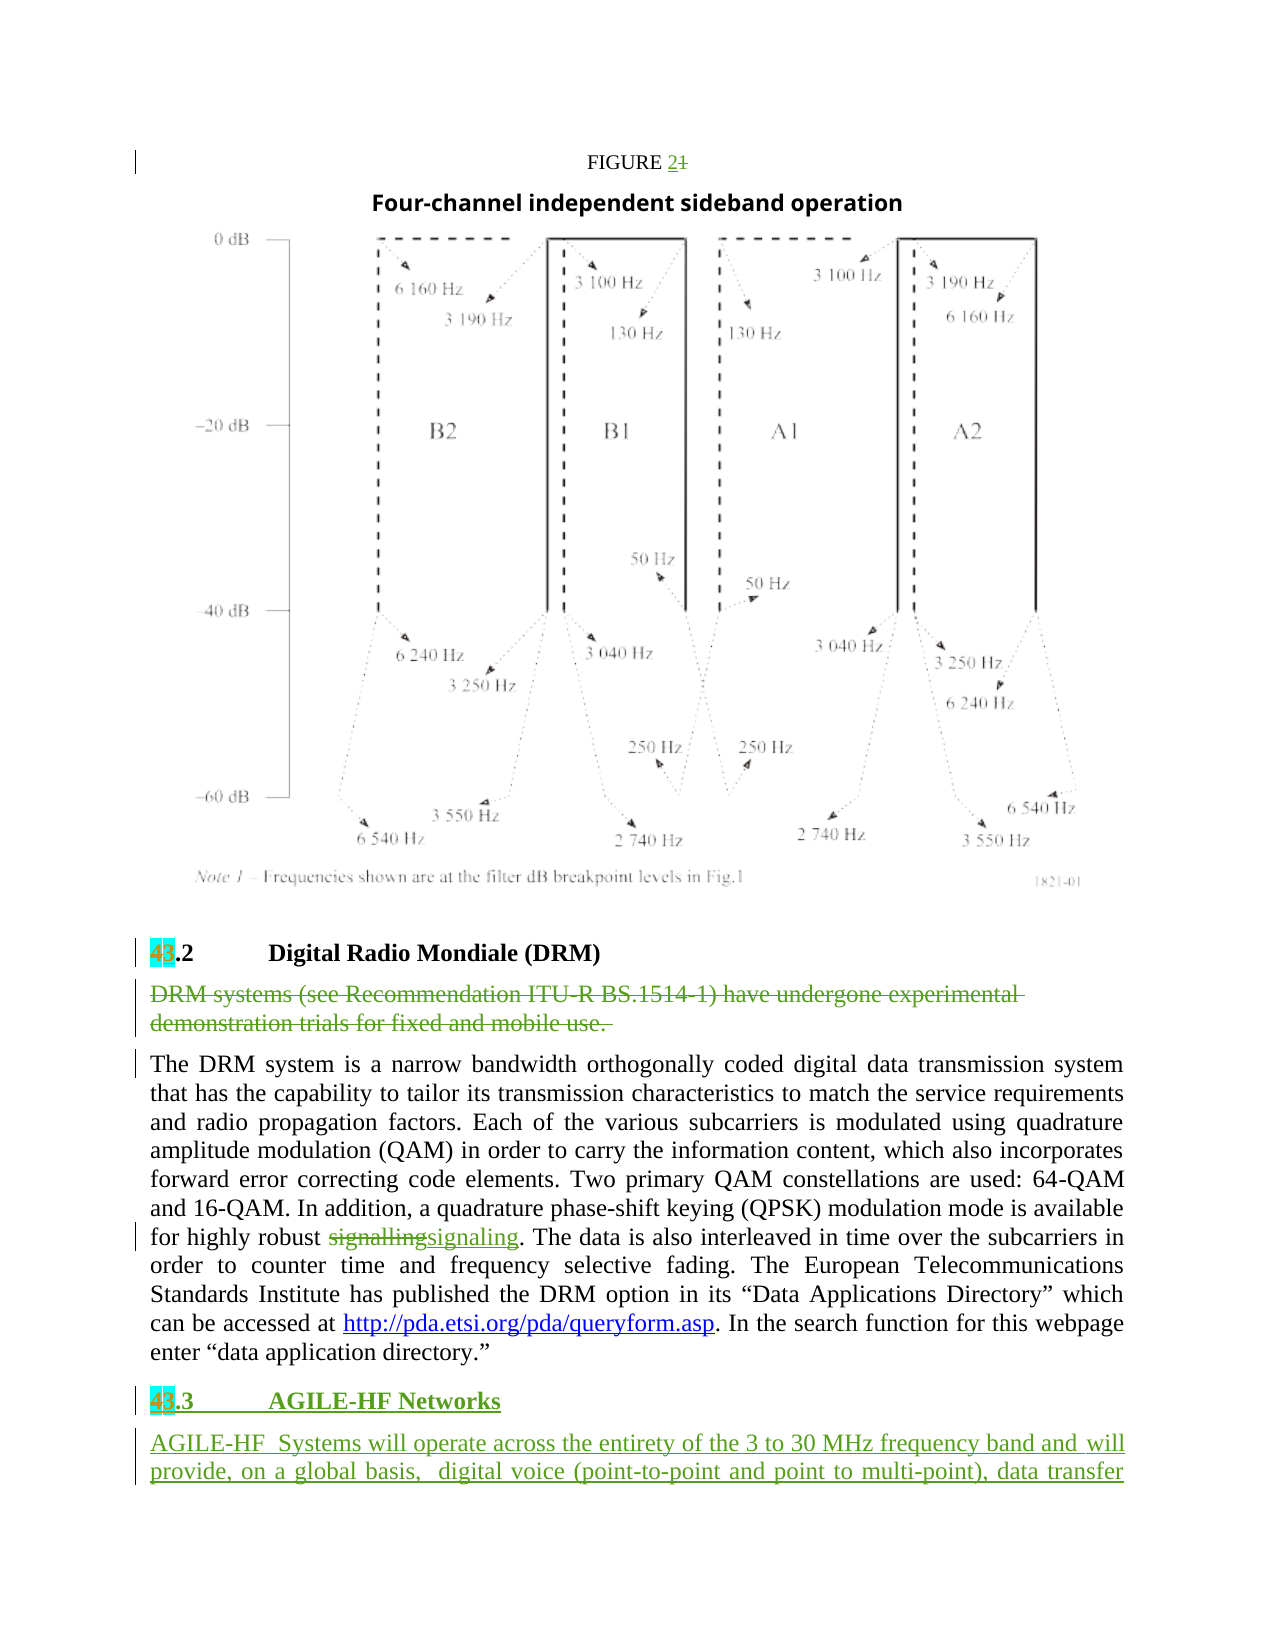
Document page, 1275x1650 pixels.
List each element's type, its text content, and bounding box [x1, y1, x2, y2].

text .2 Digital Radio Mondiale (DRM) [175, 938, 1125, 967]
text Four-channel independent sideband operation [150, 187, 1125, 218]
text Figure [150, 150, 1125, 174]
text The DRM system is a narrow bandwidth orthogonally coded digital data transmission system that has the capability to tailor its transmission characteristics to match the service requirements and radio propagation factors. Each of the various subcarriers is modulated using quadrature amplitude modulation (QAM) in order to carry the information content, which also incorporates forward error correcting code elements. Two primary QAM constellations are used: 64-QAM and 16-QAM. In addition, a quadrature phase-shift keying (QPSK) modulation mode is available for highly robust . The data is also interleaved in time over the subcarriers in order to counter time and frequency selective fading. The European Telecommunications Standards Institute has published the DRM option in its “Data Applications Directory” which can be accessed at http://pda.etsi.org/pda/queryform.asp. In the search function for this webpage enter “data application directory.” [150, 1049, 1125, 1366]
